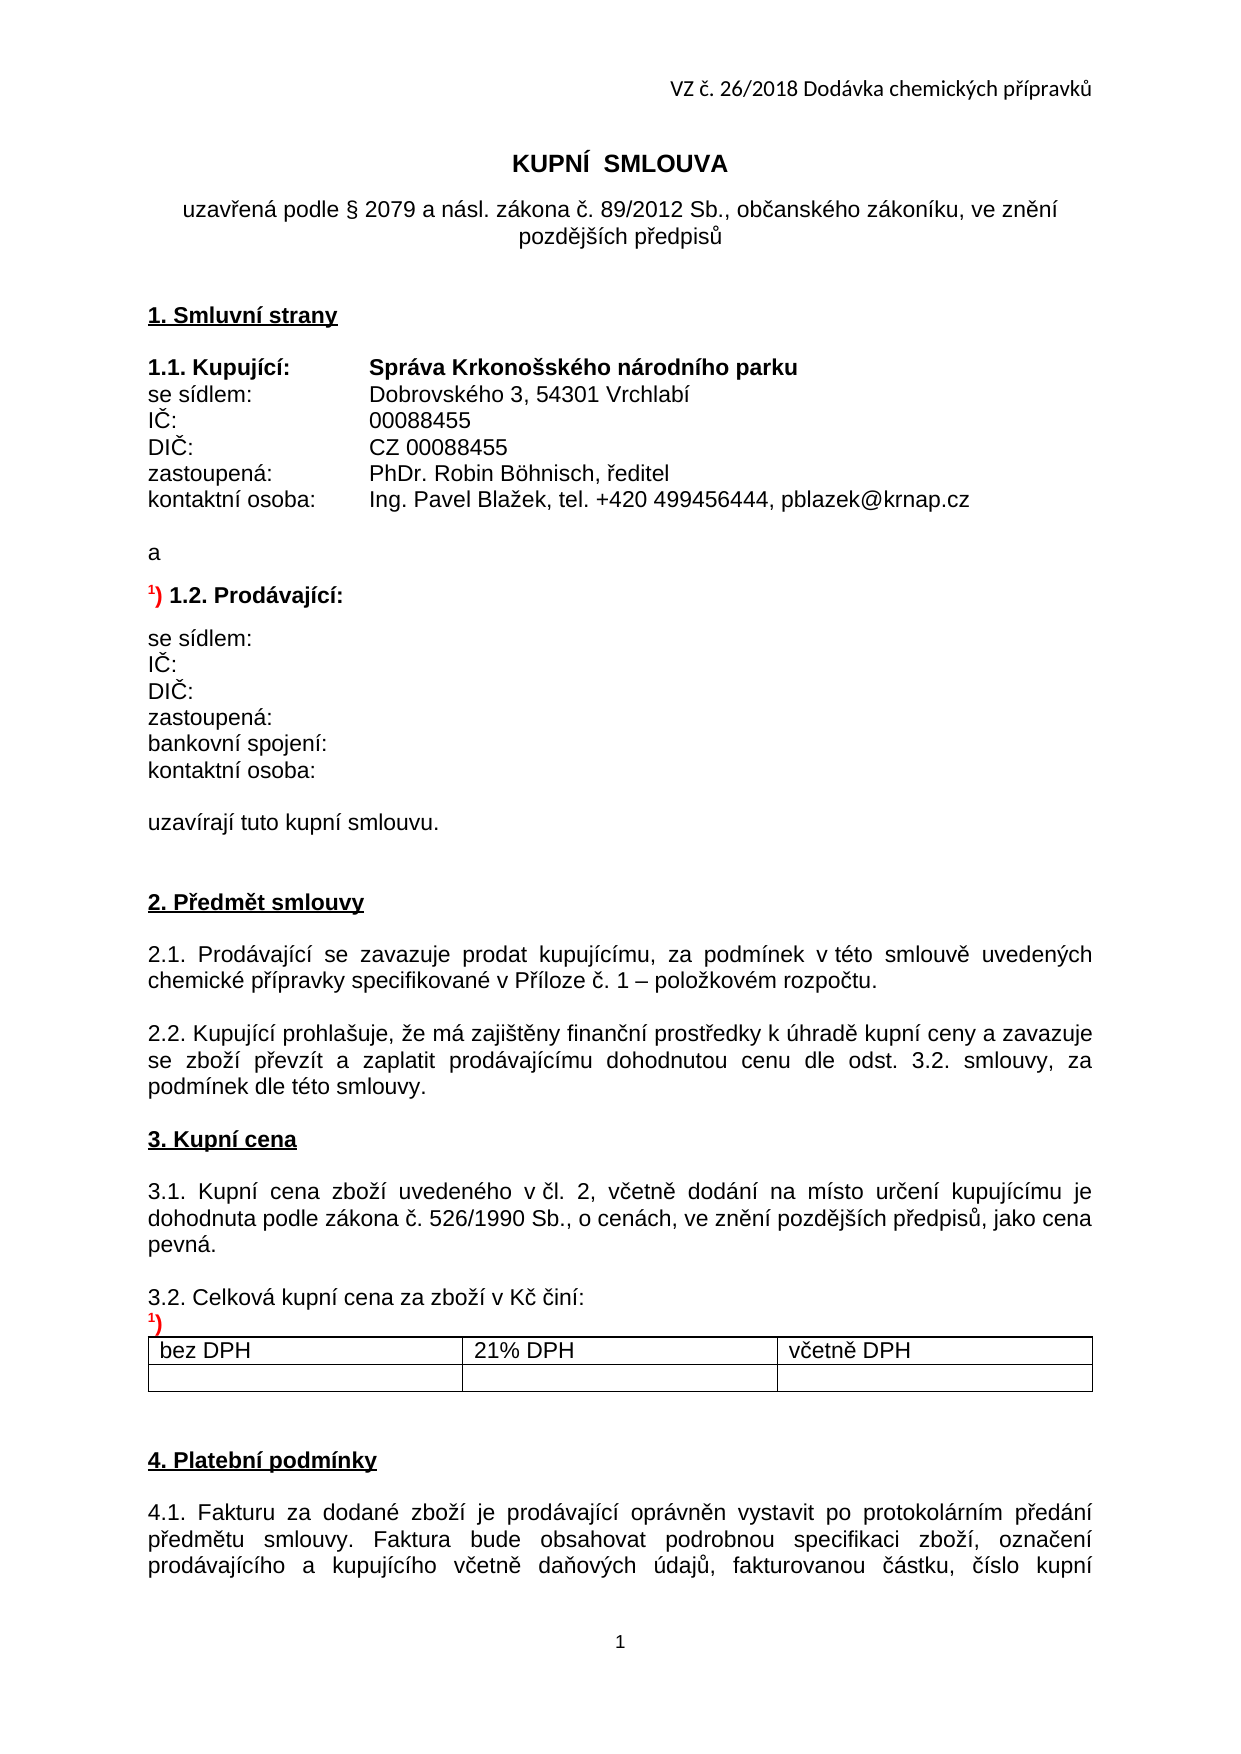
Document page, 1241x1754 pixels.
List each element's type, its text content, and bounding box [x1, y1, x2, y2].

text DIČ: CZ 00088455 [148, 433, 1093, 460]
text kontaktní osoba: [148, 757, 1093, 783]
text zastoupená: [148, 704, 1093, 730]
text 3.2. Celková kupní cena za zboží v Kč činí: [148, 1284, 1093, 1310]
text uzavírají tuto kupní smlouvu. [148, 809, 1093, 836]
table_cell [149, 1365, 462, 1391]
text 2. Předmět smlouvy [148, 888, 1093, 915]
text 1. Smluvní strany [148, 302, 1093, 328]
table_cell [778, 1365, 1092, 1391]
text a [148, 539, 1093, 565]
text IČ: [148, 651, 1093, 678]
text DIČ: [148, 678, 1093, 704]
text bankovní spojení: [148, 730, 1093, 757]
text 1.1. Kupující: Správa Krkonošského národního parku [148, 354, 1093, 381]
text kontaktní osoba: Ing. Pavel Blažek, tel. +420 499456444, pblazek@krnap.cz [148, 486, 1093, 512]
text se sídlem: Dobrovského 3, 54301 Vrchlabí [148, 381, 1093, 407]
text 1) 1.2. Prodávající: [148, 582, 1093, 608]
text 2.1. Prodávající se zavazuje prodat kupujícímu, za podmínek v této smlouvě uvedených chemické přípravky specifikované v Příloze č. 1 – položkovém rozpočtu. [148, 941, 1093, 994]
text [148, 1499, 1093, 1578]
table_cell [463, 1365, 777, 1391]
text se sídlem: [148, 625, 1093, 651]
text KUPNÍ SMLOUVA [148, 148, 1093, 177]
text 3.1. Kupní cena zboží uvedeného v čl. 2, včetně dodání na místo určení kupujícímu je dohodnuta podle zákona č. 526/1990 Sb., o cenách, ve znění pozdějších předpisů, jako cena pevná. [148, 1178, 1093, 1257]
table_header 21% DPH [463, 1338, 777, 1364]
text IČ: 00088455 [148, 407, 1093, 433]
text uzavřená podle § 2079 a násl. zákona č. 89/2012 Sb., občanského zákoníku, ve znění [148, 196, 1093, 223]
table_header včetně DPH [778, 1338, 1092, 1364]
text zastoupená: PhDr. Robin Böhnisch, ředitel [148, 460, 1093, 486]
text 1) [148, 1310, 1093, 1336]
text 2.2. Kupující prohlašuje, že má zajištěny finanční prostředky k úhradě kupní ceny a zavazuje se zboží převzít a zaplatit prodávajícímu dohodnutou cenu dle odst. 3.2. smlouvy, za podmínek dle této smlouvy. [148, 1020, 1093, 1099]
text pozdějších předpisů [148, 223, 1093, 249]
text 4. Platební podmínky [148, 1447, 1093, 1473]
table_header bez DPH [149, 1338, 462, 1364]
text 3. Kupní cena [148, 1126, 1093, 1152]
